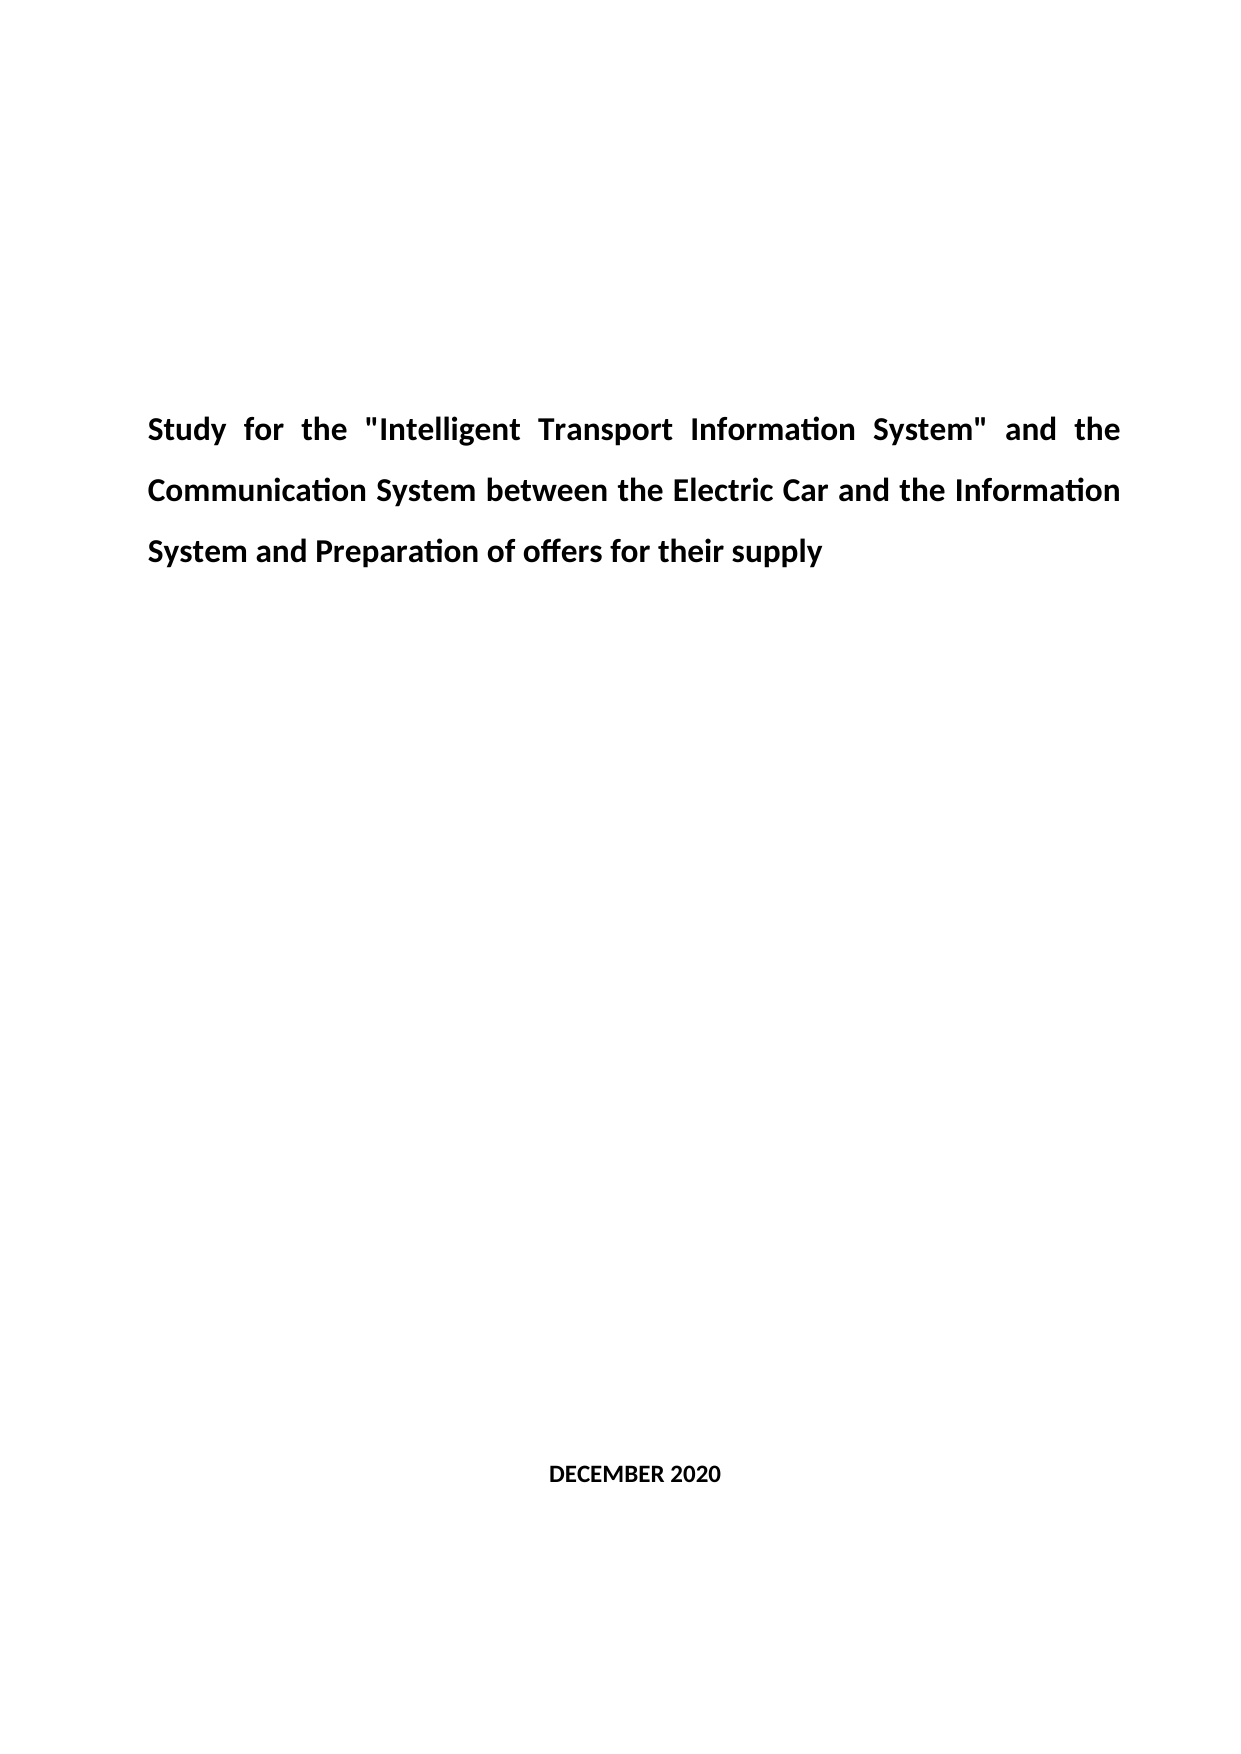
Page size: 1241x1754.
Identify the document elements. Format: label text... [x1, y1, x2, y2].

text Study for the "Intelligent Transport Information System" and the Communication System between the Electric Car and the Information System and Preparation of offers for their supply [148, 408, 1122, 571]
text DECEMBER 2020 [148, 1458, 1122, 1489]
